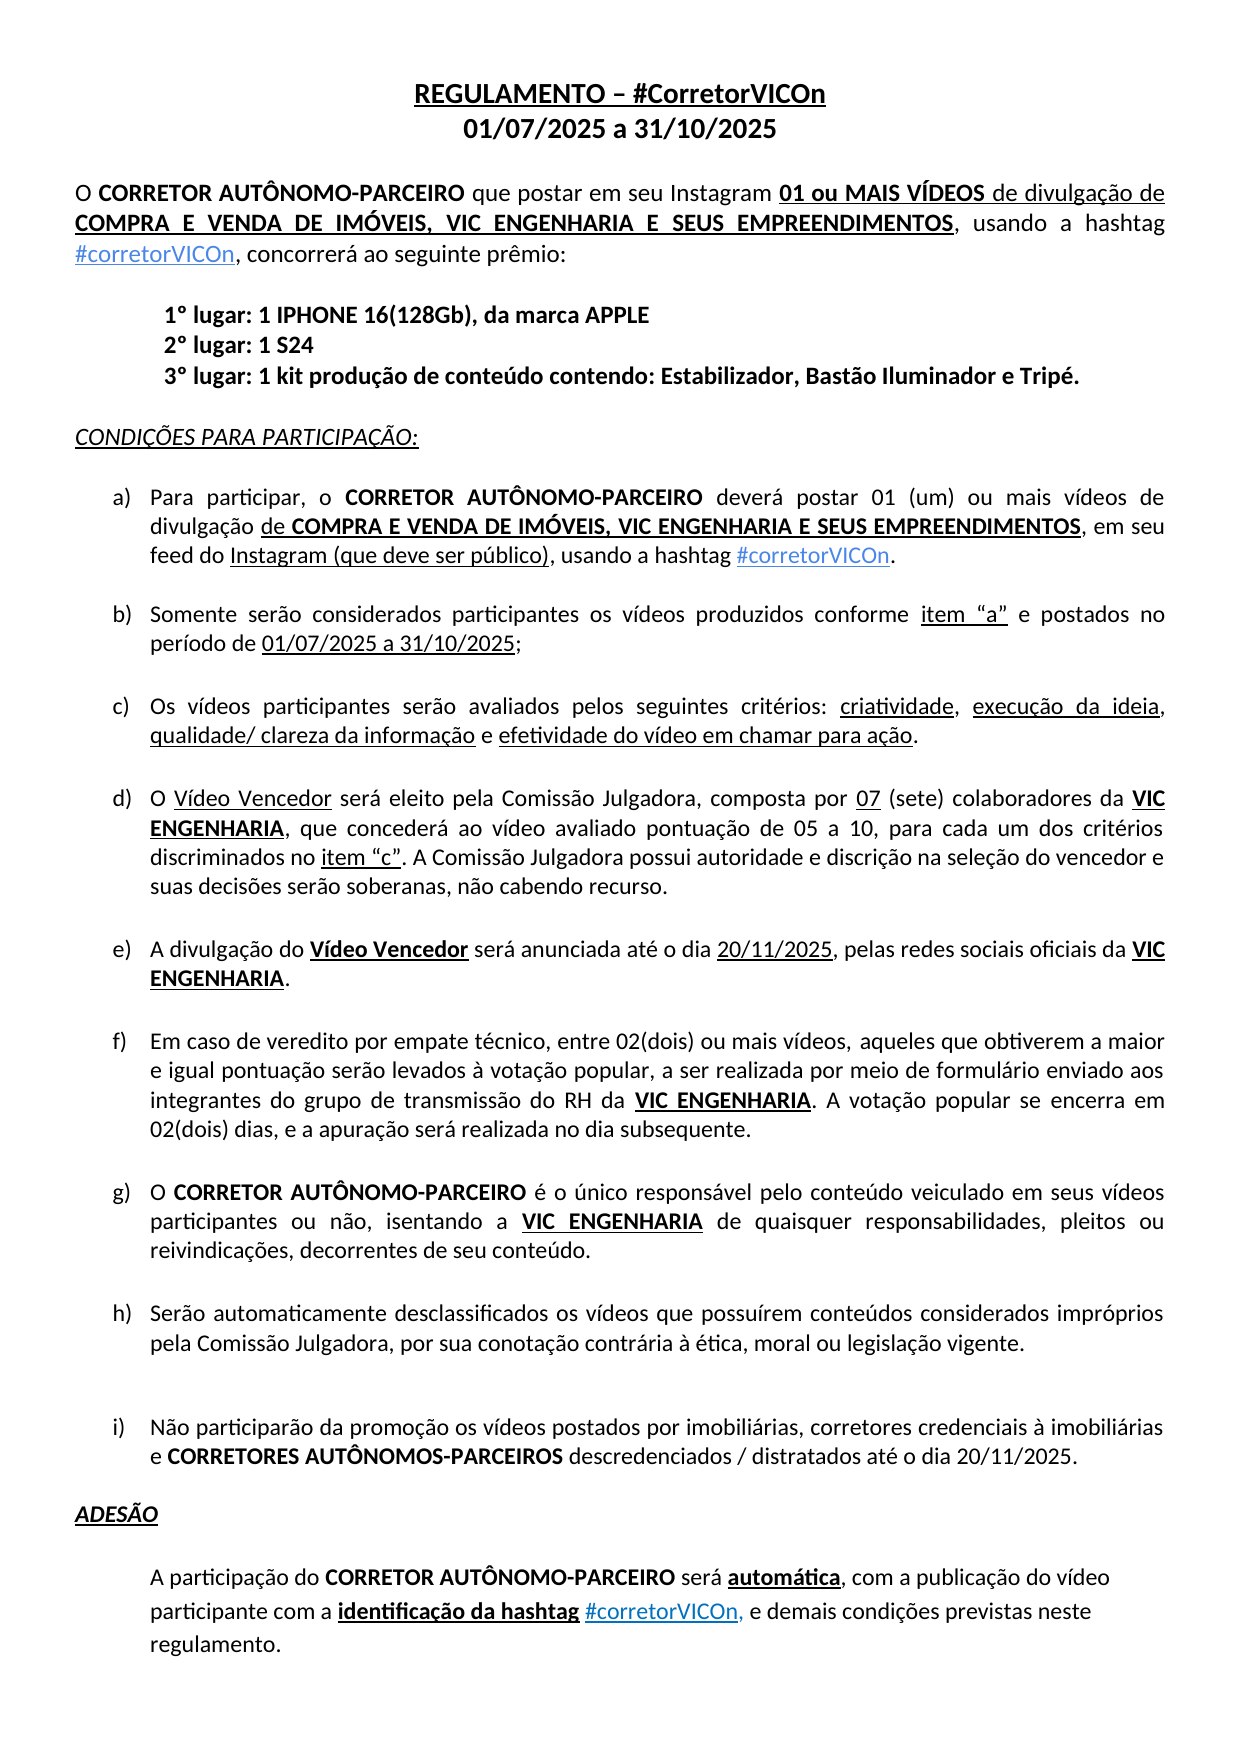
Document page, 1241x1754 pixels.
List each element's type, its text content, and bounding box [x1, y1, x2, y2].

list Para participar, o CORRETOR AUTÔNOMO-PARCEIRO deverá postar 01 (um) ou mais vídeos de divulgação de COMPRA E VENDA DE IMÓVEIS, VIC ENGENHARIA E SEUS EMPREENDIMENTOS, em seu feed do Instagram (que deve ser público), usando a hashtag #corretorVICOn. [112, 482, 1165, 570]
list A divulgação do Vídeo Vencedor será anunciada até o dia 20/11/2025, pelas redes sociais oficiais da VIC ENGENHARIA. [112, 934, 1165, 993]
list Em caso de veredito por empate técnico, entre 02(dois) ou mais vídeos, aqueles que obtiverem a maior e igual pontuação serão levados à votação popular, a ser realizada por meio de formulário enviado aos integrantes do grupo de transmissão do RH da VIC ENGENHARIA. A votação popular se encerra em 02(dois) dias, e a apuração será realizada no dia subsequente. [112, 1026, 1165, 1143]
list Não participarão da promoção os vídeos postados por imobiliárias, corretores credenciais à imobiliárias e CORRETORES AUTÔNOMOS-PARCEIROS descredenciados / distratados até o dia 20/11/2025. [112, 1412, 1165, 1470]
list Os vídeos participantes serão avaliados pelos seguintes critérios: criatividade, execução da ideia, qualidade/ clareza da informação e efetividade do vídeo em chamar para ação. [112, 691, 1165, 750]
list Somente serão considerados participantes os vídeos produzidos conforme item “a” e postados no período de 01/07/2025 a 31/10/2025; [112, 599, 1165, 658]
list 2º lugar: 1 S24 [164, 329, 1165, 360]
text REGULAMENTO – #CorretorVICOn [75, 75, 1165, 111]
list O CORRETOR AUTÔNOMO-PARCEIRO é o único responsável pelo conteúdo veiculado em seus vídeos participantes ou não, isentando a VIC ENGENHARIA de quaisquer responsabilidades, pleitos ou reivindicações, decorrentes de seu conteúdo. [112, 1177, 1165, 1265]
list 1º lugar: 1 IPHONE 16(128Gb), da marca APPLE [164, 299, 1165, 329]
text ADESÃO [75, 1499, 1165, 1529]
text CONDIÇÕES PARA PARTICIPAÇÃO: [75, 421, 1165, 451]
list 3º lugar: 1 kit produção de conteúdo contendo: Estabilizador, Bastão Iluminador e Tripé. [164, 360, 1165, 390]
list O Vídeo Vencedor será eleito pela Comissão Julgadora, composta por 07 (sete) colaboradores da VIC ENGENHARIA, que concederá ao vídeo avaliado pontuação de 05 a 10, para cada um dos critérios discriminados no item “c”. A Comissão Julgadora possui autoridade e discrição na seleção do vencedor e suas decisões serão soberanas, não cabendo recurso. [112, 783, 1165, 901]
text 01/07/2025 a 31/10/2025 [75, 111, 1165, 146]
text O CORRETOR AUTÔNOMO-PARCEIRO que postar em seu Instagram 01 ou MAIS VÍDEOS de divulgação de COMPRA E VENDA DE IMÓVEIS, VIC ENGENHARIA E SEUS EMPREENDIMENTOS, usando a hashtag #corretorVICOn, concorrerá ao seguinte prêmio: [75, 177, 1165, 268]
list Serão automaticamente desclassificados os vídeos que possuírem conteúdos considerados impróprios pela Comissão Julgadora, por sua conotação contrária à ética, moral ou legislação vigente. [112, 1298, 1165, 1357]
text A participação do CORRETOR AUTÔNOMO-PARCEIRO será automática, com a publicação do vídeo participante com a identificação da hashtag #corretorVICOn, e demais condições previstas neste regulamento. [150, 1562, 1165, 1659]
